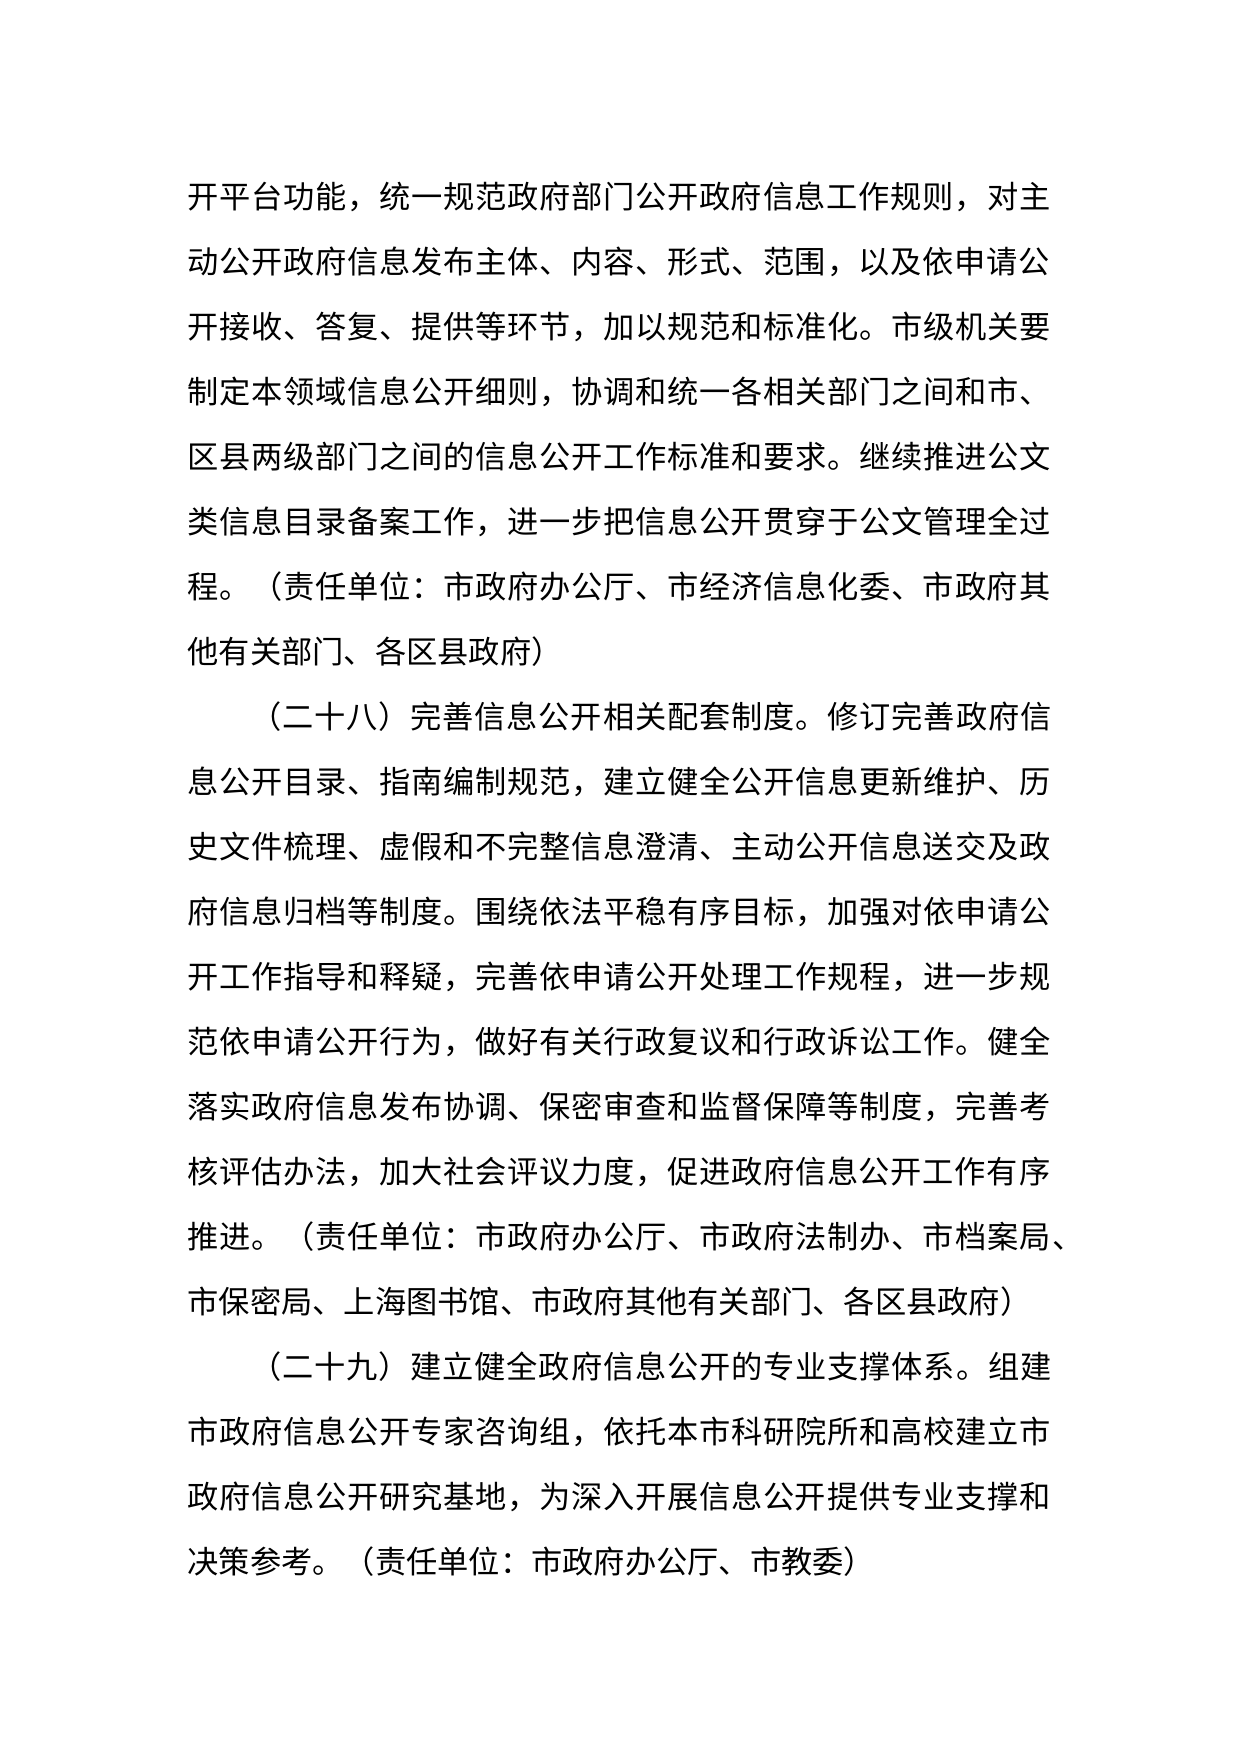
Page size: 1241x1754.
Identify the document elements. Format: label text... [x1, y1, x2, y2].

text （二十八）完善信息公开相关配套制度。修订完善政府信息公开目录、指南编制规范，建立健全公开信息更新维护、历史文件梳理、虚假和不完整信息澄清、主动公开信息送交及政府信息归档等制度。围绕依法平稳有序目标，加强对依申请公开工作指导和释疑，完善依申请公开处理工作规程，进一步规范依申请公开行为，做好有关行政复议和行政诉讼工作。健全落实政府信息发布协调、保密审查和监督保障等制度，完善考核评估办法，加大社会评议力度，促进政府信息公开工作有序推进。（责任单位：市政府办公厅、市政府法制办、市档案局、市保密局、上海图书馆、市政府其他有关部门、各区县政府） [187, 682, 1053, 1332]
text （二十九）建立健全政府信息公开的专业支撑体系。组建市政府信息公开专家咨询组，依托本市科研院所和高校建立市政府信息公开研究基地，为深入开展信息公开提供专业支撑和决策参考。（责任单位：市政府办公厅、市教委） [187, 1332, 1053, 1592]
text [187, 162, 1053, 682]
